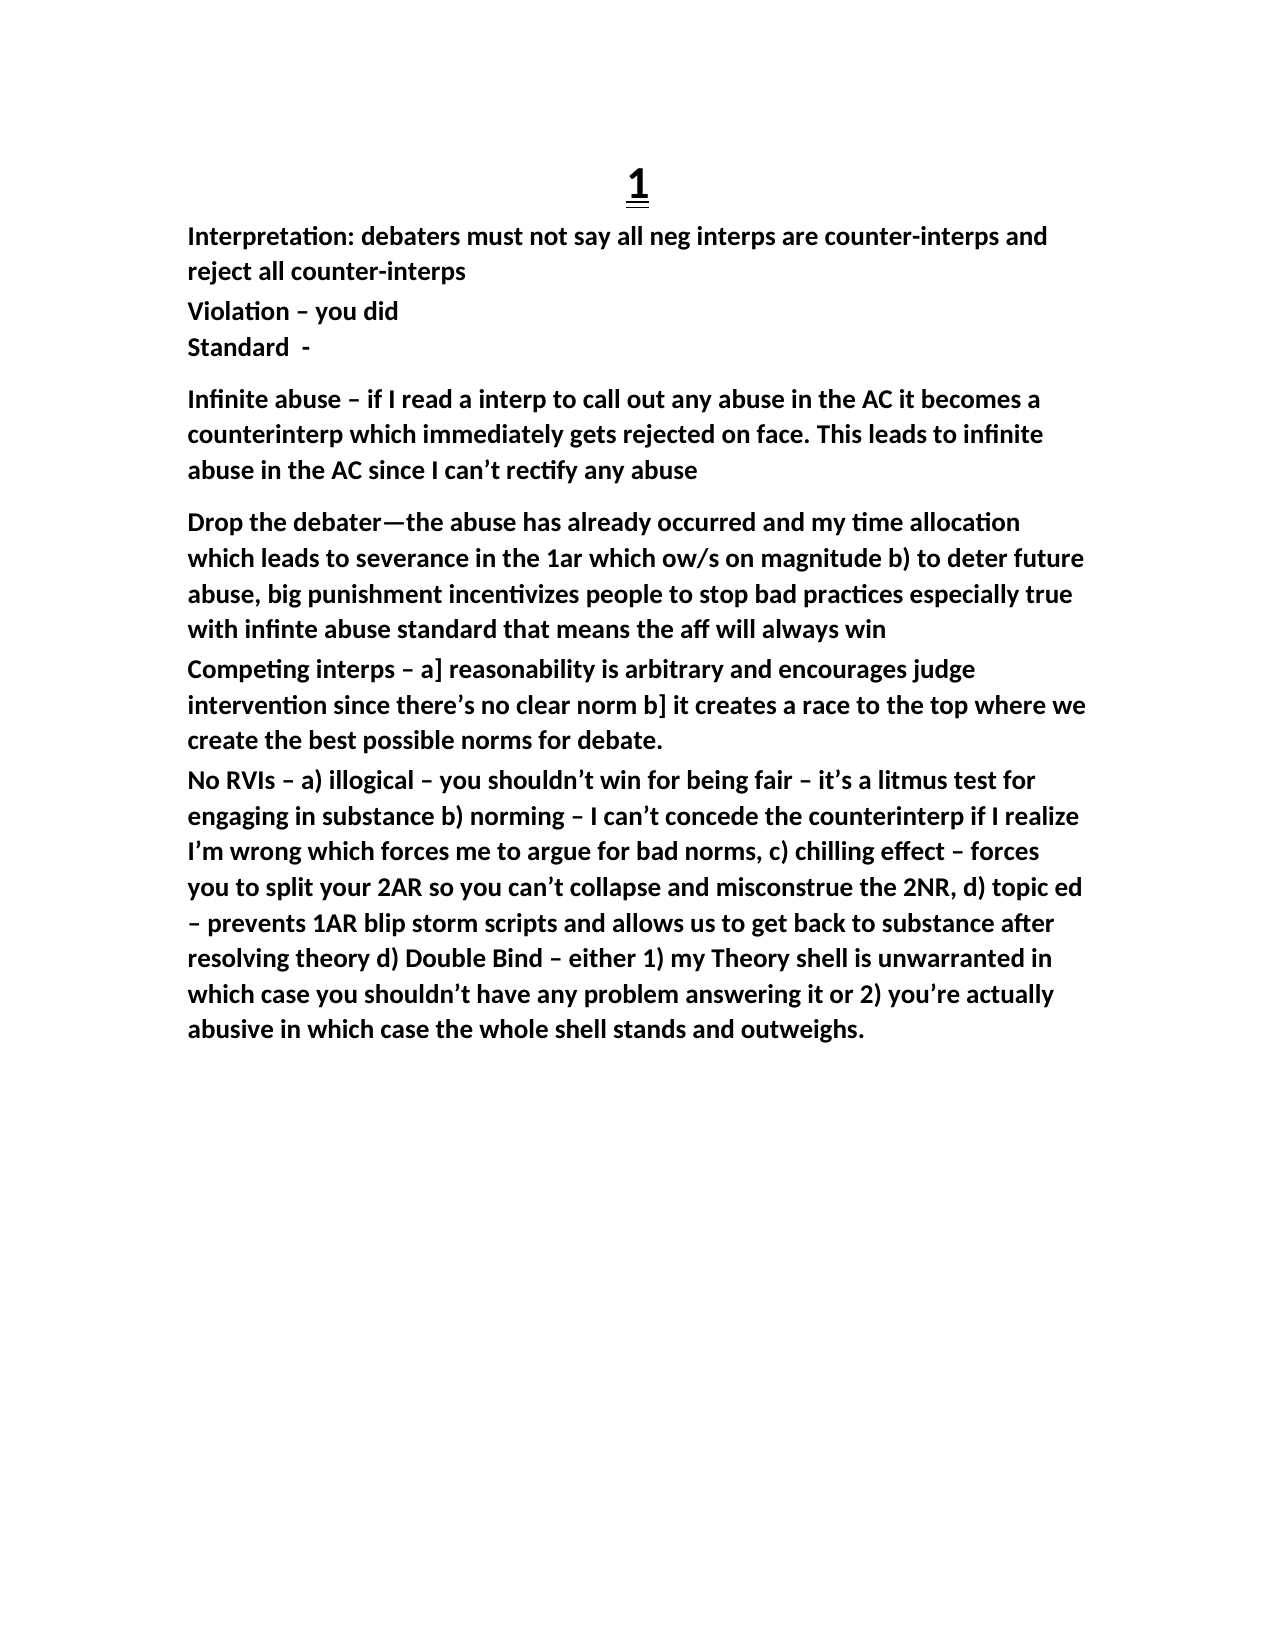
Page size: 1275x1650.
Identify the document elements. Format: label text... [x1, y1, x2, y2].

subtitle 1 [187, 154, 1087, 210]
text Infinite abuse – if I read a interp to call out any abuse in the AC it becomes a counterinterp which immediately gets rejected on face. This leads to infinite abuse in the AC since I can’t rectify any abuse [187, 382, 1087, 486]
subtitle Violation – you did [187, 294, 1087, 327]
subtitle No RVIs – a) illogical – you shouldn’t win for being fair – it’s a litmus test for engaging in substance b) norming – I can’t concede the counterinterp if I realize I’m wrong which forces me to argue for bad norms, c) chilling effect – forces you to split your 2AR so you can’t collapse and misconstrue the 2NR, d) topic ed – prevents 1AR blip storm scripts and allows us to get back to substance after resolving theory d) Double Bind – either 1) my Theory shell is unwarranted in which case you shouldn’t have any problem answering it or 2) you’re actually abusive in which case the whole shell stands and outweighs. [187, 763, 1087, 1046]
subtitle Competing interps – a] reasonability is arbitrary and encourages judge intervention since there’s no clear norm b] it creates a race to the top where we create the best possible norms for debate. [187, 652, 1087, 756]
text Standard - [187, 330, 1087, 363]
subtitle Drop the debater—the abuse has already occurred and my time allocation which leads to severance in the 1ar which ow/s on magnitude b) to deter future abuse, big punishment incentivizes people to stop bad practices especially true with infinte abuse standard that means the aff will always win [187, 506, 1087, 645]
subtitle Interpretation: debaters must not say all neg interps are counter-interps and reject all counter-interps [187, 219, 1087, 287]
